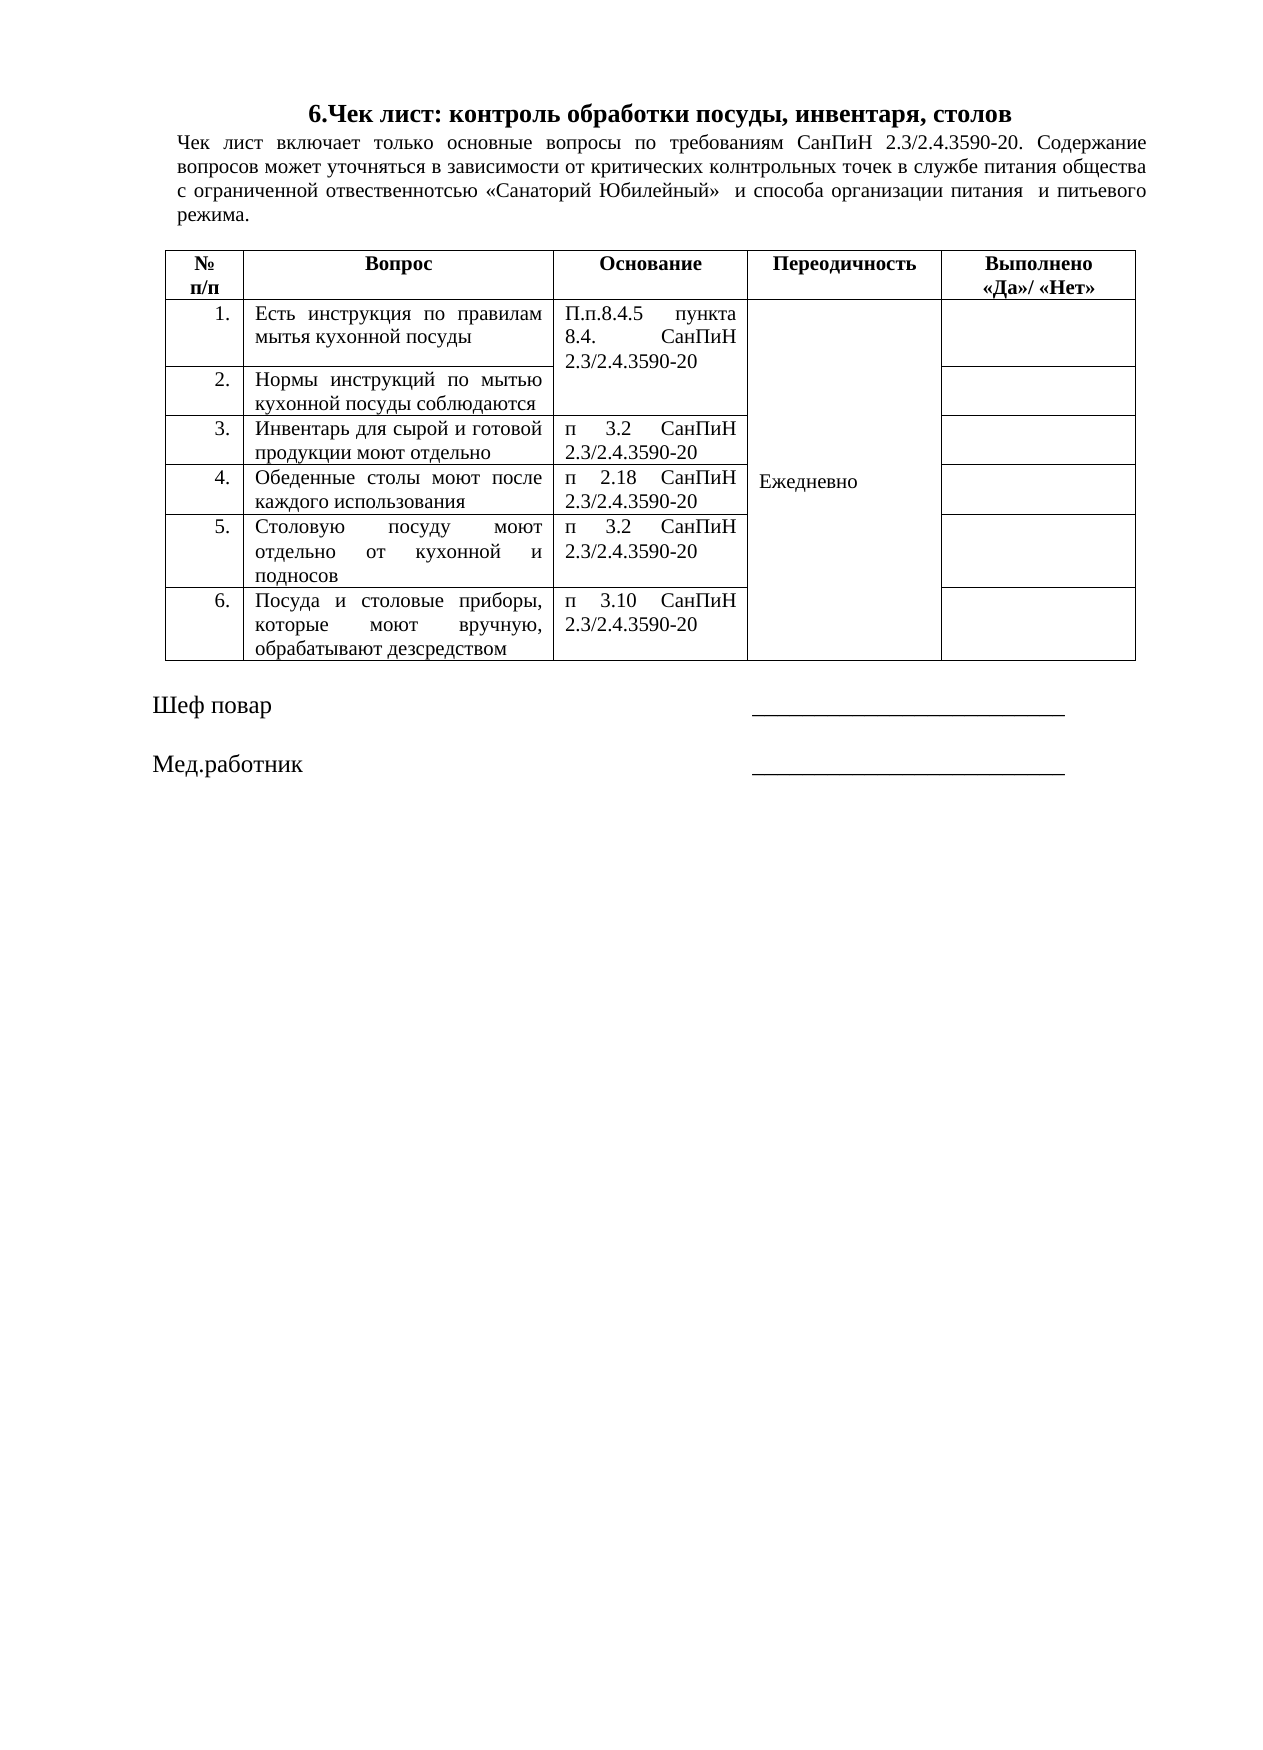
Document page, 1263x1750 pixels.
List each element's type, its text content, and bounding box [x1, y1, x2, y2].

table_cell Столовую посуду моют отдельно от кухонной и подносов [244, 515, 553, 587]
table_cell Нормы инструкций по мытью кухонной посуды соблюдаются [244, 367, 553, 415]
table_header № п/п [166, 251, 243, 299]
table_header Выполнено «Да»/ «Нет» [942, 251, 1135, 299]
table_cell [166, 465, 243, 513]
table_cell [166, 588, 243, 660]
table_cell П.п.8.4.5 пункта 8.4. СанПиН 2.3/2.4.3590-20 [554, 300, 747, 415]
text 6.Чек лист: контроль обработки посуды, инвентаря, столов [173, 98, 1148, 128]
table_header Основание [554, 251, 747, 299]
text Мед.работник _________________________ [152, 749, 1148, 778]
text Чек лист включает только основные вопросы по требованиям СанПиН 2.3/2.4.3590-20. Содержание вопросов может уточняться в зависимости от критических колнтрольных точек в службе питания общества с ограниченной отвественнотсью «Санаторий Юбилейный» и способа организации питания и питьевого режима. [177, 130, 1148, 226]
table_cell Ежедневно [748, 300, 941, 660]
table_cell [166, 300, 243, 366]
table_cell [942, 515, 1135, 587]
table_cell [942, 367, 1135, 415]
table_header Переодичность [748, 251, 941, 299]
table_cell [166, 515, 243, 587]
text Шеф повар _________________________ [152, 690, 1148, 719]
table_cell Обеденные столы моют после каждого использования [244, 465, 553, 513]
table_header Вопрос [244, 251, 553, 299]
table_cell п 3.10 СанПиН 2.3/2.4.3590-20 [554, 588, 747, 660]
table_cell [942, 465, 1135, 513]
table_cell [942, 416, 1135, 464]
table_cell Инвентарь для сырой и готовой продукции моют отдельно [244, 416, 553, 464]
table_cell [942, 300, 1135, 366]
table_cell п 2.18 СанПиН 2.3/2.4.3590-20 [554, 465, 747, 513]
table_cell [166, 367, 243, 415]
table_cell [166, 416, 243, 464]
table_cell п 3.2 СанПиН 2.3/2.4.3590-20 [554, 416, 747, 464]
table_cell Посуда и столовые приборы, которые моют вручную, обрабатывают дезсредством [244, 588, 553, 660]
table_cell п 3.2 СанПиН 2.3/2.4.3590-20 [554, 515, 747, 587]
table_cell [942, 588, 1135, 660]
table_cell Есть инструкция по правилам мытья кухонной посуды [244, 300, 553, 366]
